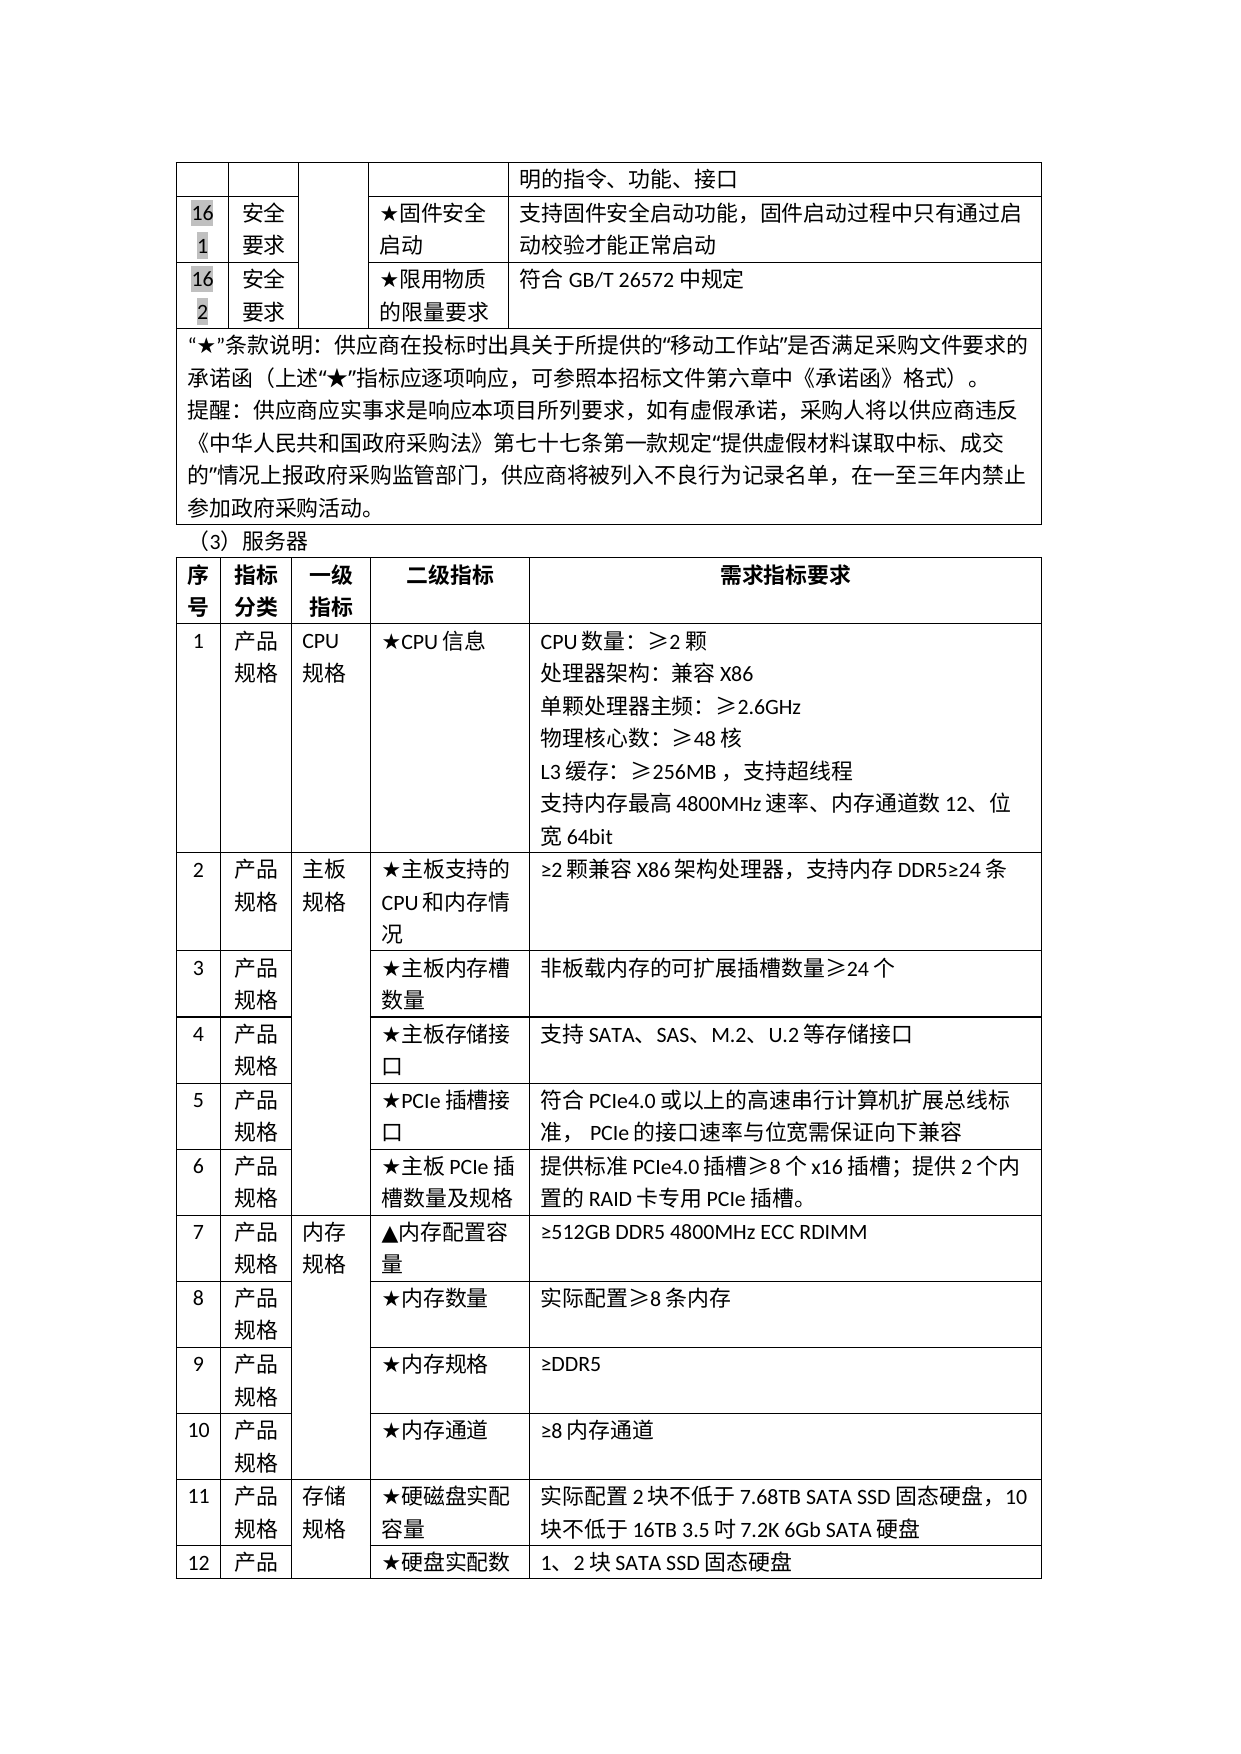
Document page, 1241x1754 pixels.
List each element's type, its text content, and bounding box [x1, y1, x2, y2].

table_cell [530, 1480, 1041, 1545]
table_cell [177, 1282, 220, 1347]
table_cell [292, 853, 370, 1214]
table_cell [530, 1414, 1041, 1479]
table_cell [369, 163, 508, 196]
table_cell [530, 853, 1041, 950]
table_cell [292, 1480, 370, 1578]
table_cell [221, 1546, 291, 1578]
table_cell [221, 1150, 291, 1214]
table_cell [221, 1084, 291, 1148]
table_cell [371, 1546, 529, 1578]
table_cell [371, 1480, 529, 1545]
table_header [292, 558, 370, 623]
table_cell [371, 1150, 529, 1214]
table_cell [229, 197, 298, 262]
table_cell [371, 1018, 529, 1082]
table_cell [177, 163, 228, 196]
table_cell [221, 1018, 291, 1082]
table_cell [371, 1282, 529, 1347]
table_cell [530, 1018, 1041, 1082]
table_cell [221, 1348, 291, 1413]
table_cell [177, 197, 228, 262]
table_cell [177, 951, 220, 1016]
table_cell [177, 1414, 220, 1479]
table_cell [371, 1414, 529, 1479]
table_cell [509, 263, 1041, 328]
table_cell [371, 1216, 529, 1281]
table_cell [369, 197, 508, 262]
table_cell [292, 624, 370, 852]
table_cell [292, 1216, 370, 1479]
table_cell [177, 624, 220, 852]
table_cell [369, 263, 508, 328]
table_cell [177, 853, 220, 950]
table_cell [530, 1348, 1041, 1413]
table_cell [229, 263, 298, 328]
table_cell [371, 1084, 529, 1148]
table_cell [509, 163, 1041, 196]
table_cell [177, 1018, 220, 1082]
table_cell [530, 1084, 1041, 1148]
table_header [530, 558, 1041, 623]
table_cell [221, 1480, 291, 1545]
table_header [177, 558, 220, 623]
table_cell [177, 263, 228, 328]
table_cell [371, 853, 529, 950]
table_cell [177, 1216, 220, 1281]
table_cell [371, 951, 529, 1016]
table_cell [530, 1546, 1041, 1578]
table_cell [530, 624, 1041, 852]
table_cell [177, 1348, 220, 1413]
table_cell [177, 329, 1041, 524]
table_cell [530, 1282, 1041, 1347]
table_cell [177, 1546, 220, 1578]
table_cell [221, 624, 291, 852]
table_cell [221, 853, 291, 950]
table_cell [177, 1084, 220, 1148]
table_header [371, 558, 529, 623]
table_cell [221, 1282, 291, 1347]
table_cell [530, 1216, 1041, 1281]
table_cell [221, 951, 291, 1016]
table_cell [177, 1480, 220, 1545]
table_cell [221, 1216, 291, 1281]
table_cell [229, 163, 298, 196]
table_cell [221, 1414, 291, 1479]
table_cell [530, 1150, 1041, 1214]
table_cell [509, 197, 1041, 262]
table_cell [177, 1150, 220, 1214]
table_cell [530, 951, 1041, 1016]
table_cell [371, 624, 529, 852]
text （3）服务器 [187, 525, 1053, 557]
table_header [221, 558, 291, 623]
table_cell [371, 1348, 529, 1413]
